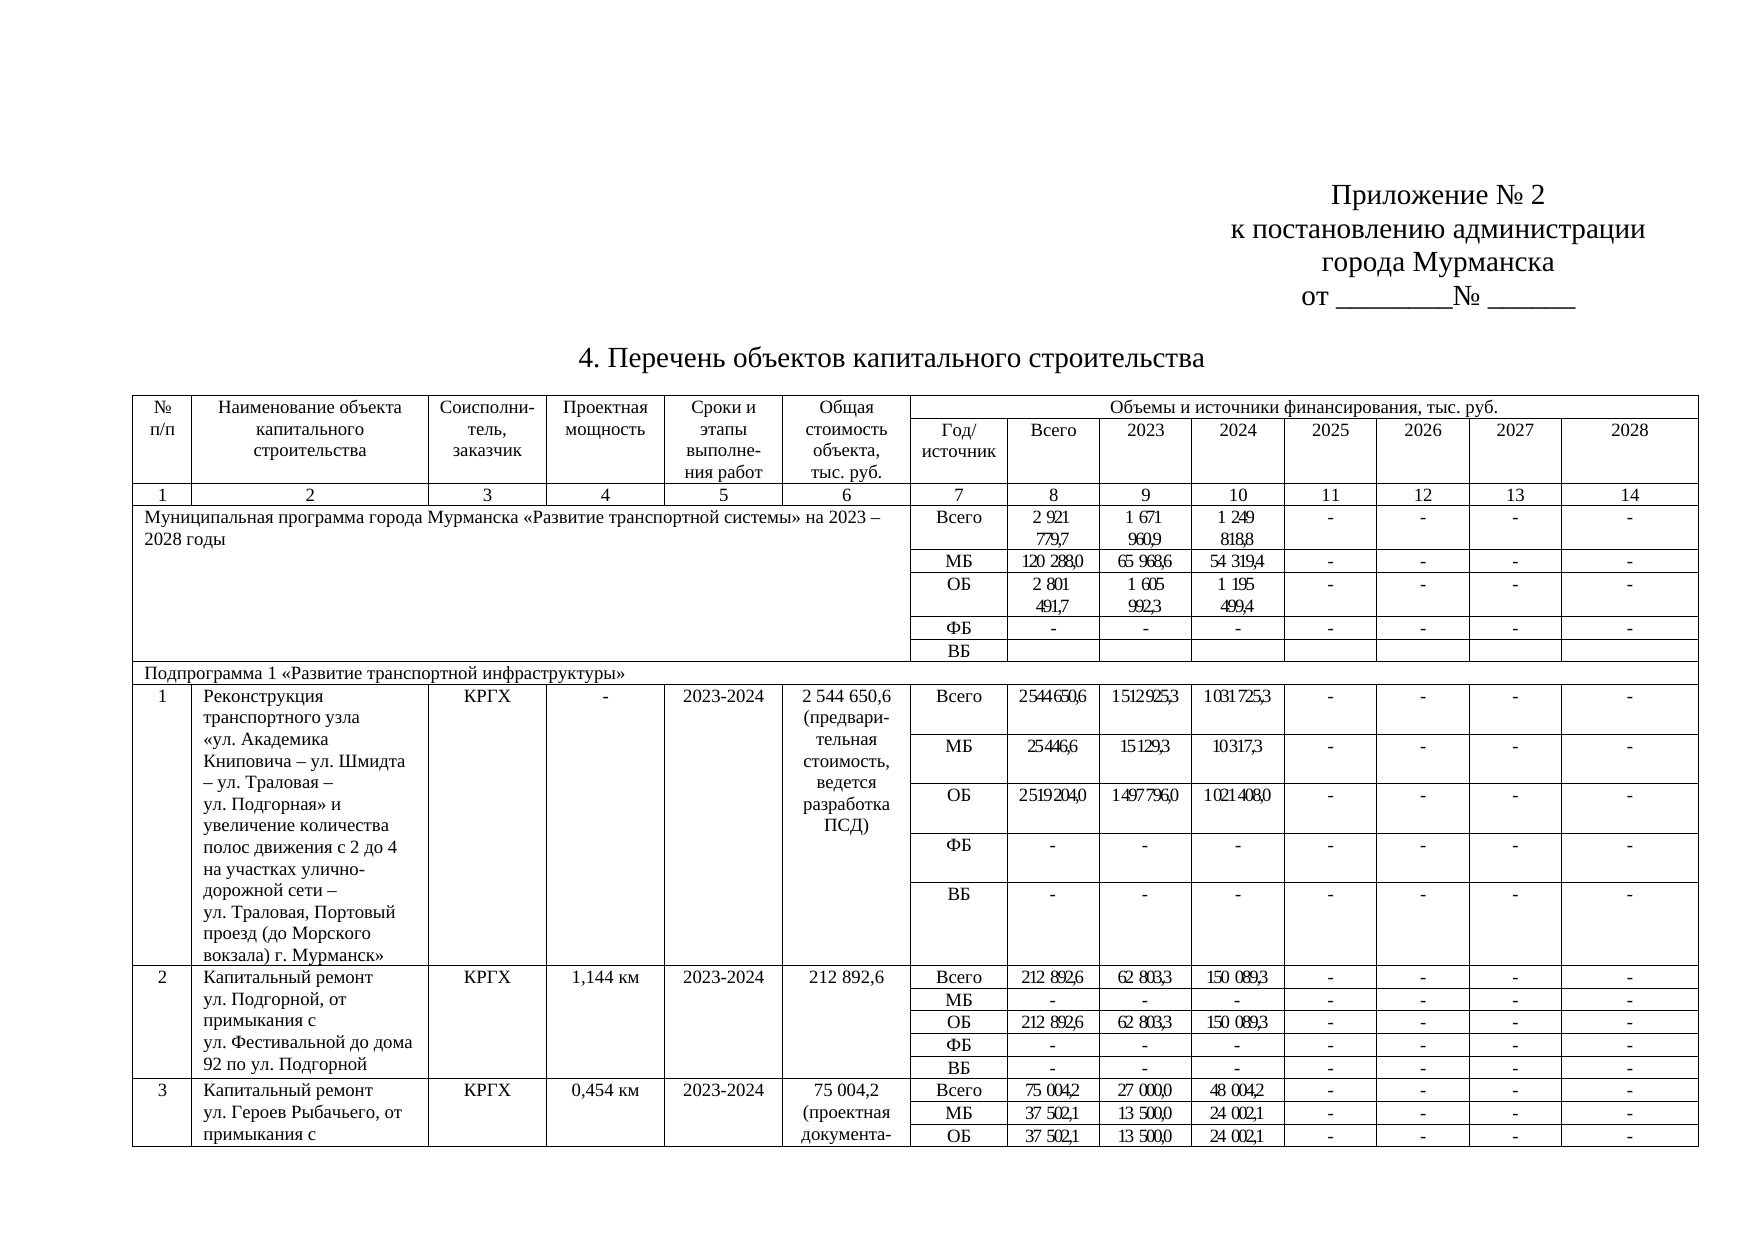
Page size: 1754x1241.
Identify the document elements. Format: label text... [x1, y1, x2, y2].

table_cell 1 671 960,9 [1100, 506, 1191, 549]
table_cell 2 921 779,7 [1008, 506, 1099, 549]
table_cell 1 249 818,8 [1192, 506, 1284, 549]
table_cell 75 004,2 [1008, 1079, 1099, 1101]
table_cell 212 892,6 [1008, 966, 1099, 988]
table_cell - [1285, 883, 1376, 965]
table_cell - [1562, 573, 1698, 616]
table_cell 1 [133, 484, 191, 505]
table_cell - [1192, 883, 1284, 965]
table_header Соисполни-тель, заказчик [429, 396, 546, 482]
table_cell Всего [911, 506, 1007, 549]
table_cell ФБ [911, 1034, 1007, 1056]
table_cell - [1562, 1011, 1698, 1033]
table_cell 62 803,3 [1100, 1011, 1191, 1033]
table_cell - [1192, 1057, 1284, 1078]
table_cell - [1285, 1079, 1376, 1101]
table_cell 3 [133, 1079, 191, 1146]
table_cell 24 002,1 [1192, 1125, 1284, 1146]
table_cell - [1470, 735, 1561, 783]
table_cell ФБ [911, 834, 1007, 882]
table_cell - [1562, 550, 1698, 572]
table_cell 2 [192, 484, 428, 505]
table_cell - [1377, 506, 1469, 549]
table_cell - [1377, 989, 1469, 1010]
table_cell ВБ [911, 640, 1007, 661]
table_cell - [1377, 834, 1469, 882]
table_cell ОБ [911, 1125, 1007, 1146]
table_cell - [1285, 1057, 1376, 1078]
table_cell 13 500,0 [1100, 1125, 1191, 1146]
table_cell - [1100, 883, 1191, 965]
table_cell Всего [1008, 419, 1099, 482]
table_cell КРГХ [429, 1079, 546, 1146]
table_cell Всего [911, 685, 1007, 733]
table_cell - [1470, 883, 1561, 965]
table_cell 2023-2024 [665, 966, 782, 1078]
table_cell 2023-2024 [665, 685, 782, 965]
table_cell - [1008, 1057, 1099, 1078]
table_header Сроки и этапы выполне-ния работ [665, 396, 782, 482]
table_cell 4 [547, 484, 664, 505]
table_cell 0,454 км [547, 1079, 664, 1146]
table_cell 37 502,1 [1008, 1102, 1099, 1123]
table_cell - [1100, 1034, 1191, 1056]
table_cell 27 000,0 [1100, 1079, 1191, 1101]
table_cell ОБ [911, 1011, 1007, 1033]
table_cell - [1285, 573, 1376, 616]
table_cell - [1192, 617, 1284, 639]
table_cell 2023 [1100, 419, 1191, 482]
table_cell 2 [133, 966, 191, 1078]
table_cell [1377, 640, 1469, 661]
table_cell - [1100, 834, 1191, 882]
table_cell - [1470, 1034, 1561, 1056]
table_cell ВБ [911, 883, 1007, 965]
table_cell - [1470, 784, 1561, 833]
table_cell 7 [911, 484, 1007, 505]
table_cell - [1008, 1034, 1099, 1056]
table_cell - [1562, 1102, 1698, 1123]
table_cell Год/ источник [911, 419, 1007, 482]
table_cell МБ [911, 550, 1007, 572]
table_cell 1 605 992,3 [1100, 573, 1191, 616]
table_cell - [1562, 1034, 1698, 1056]
table_cell 2025 [1285, 419, 1376, 482]
table_cell - [1285, 1102, 1376, 1123]
table_cell ОБ [911, 784, 1007, 833]
table_cell - [1008, 834, 1099, 882]
table_cell Реконструкция транспортного узла «ул. Академика Книповича – ул. Шмидта – ул. Траловая – ул. Подгорная» и увеличение количества полос движения с 2 до 4 на участках улично-дорожной сети – ул. Траловая, Портовый проезд (до Морского вокзала) г. Мурманск» [192, 685, 428, 965]
table_cell - [1285, 550, 1376, 572]
table_cell 1 [133, 685, 191, 965]
table_cell - [1470, 834, 1561, 882]
table_cell 54 319,4 [1192, 550, 1284, 572]
table_cell - [1377, 735, 1469, 783]
table_cell 6 [783, 484, 910, 505]
table_cell 212 892,6 [783, 966, 910, 1078]
table_cell КРГХ [429, 966, 546, 1078]
table_cell - [1100, 617, 1191, 639]
table_cell Капитальный ремонт ул. Героев Рыбачьего, от примыкания с ул. Капитана Копытова до дома 33 по ул. Героев Рыбачьего и проезда до дома 4 по ул. Шабалина [192, 1079, 428, 1146]
table_header Общая стоимость объекта, тыс. руб. [783, 396, 910, 482]
table_cell - [1285, 834, 1376, 882]
table_cell [1562, 640, 1698, 661]
table_cell 1 512 925,3 [1100, 685, 1191, 733]
table_cell - [1562, 1079, 1698, 1101]
table_cell - [1377, 550, 1469, 572]
table_cell - [1377, 1102, 1469, 1123]
table_cell - [1008, 989, 1099, 1010]
table_cell ОБ [911, 573, 1007, 616]
table_cell - [547, 685, 664, 965]
table_cell - [1377, 685, 1469, 733]
table_cell [1008, 640, 1099, 661]
table_cell 120 288,0 [1008, 550, 1099, 572]
table_cell 1 021 408,0 [1192, 784, 1284, 833]
table_cell - [1008, 617, 1099, 639]
table_cell - [1377, 1079, 1469, 1101]
table_cell - [1285, 784, 1376, 833]
table_cell МБ [911, 735, 1007, 783]
table_header Проектная мощность [547, 396, 664, 482]
table_cell - [1470, 966, 1561, 988]
table_cell - [1377, 784, 1469, 833]
table_cell [1470, 640, 1561, 661]
table_cell - [1562, 989, 1698, 1010]
table_cell Капитальный ремонт ул. Подгорной, от примыкания с ул. Фестивальной до дома 92 по ул. Подгорной [192, 966, 428, 1078]
table_cell - [1377, 1057, 1469, 1078]
table_cell Подпрограмма 1 «Развитие транспортной инфраструктуры» [133, 662, 1698, 684]
table_cell - [1470, 1057, 1561, 1078]
table_cell - [1192, 834, 1284, 882]
table_cell 9 [1100, 484, 1191, 505]
table_cell - [1470, 685, 1561, 733]
table_cell 5 [665, 484, 782, 505]
text 4. Перечень объектов капитального строительства [118, 340, 1665, 374]
table_cell 10 [1192, 484, 1284, 505]
table_cell 2 519 204,0 [1008, 784, 1099, 833]
table_cell - [1470, 506, 1561, 549]
table_cell 25 446,6 [1008, 735, 1099, 783]
table_cell - [1377, 966, 1469, 988]
table_cell [1192, 640, 1284, 661]
table_cell - [1562, 784, 1698, 833]
table_cell - [1285, 1034, 1376, 1056]
table_cell 62 803,3 [1100, 966, 1191, 988]
table_cell - [1285, 1125, 1376, 1146]
table_cell 212 892,6 [1008, 1011, 1099, 1033]
table_cell - [1285, 966, 1376, 988]
table_cell 10 317,3 [1192, 735, 1284, 783]
table_cell 2026 [1377, 419, 1469, 482]
table_cell - [1562, 834, 1698, 882]
table_cell 12 [1377, 484, 1469, 505]
table_cell 150 089,3 [1192, 1011, 1284, 1033]
table_cell - [1285, 506, 1376, 549]
table_cell 13 [1470, 484, 1561, 505]
table_cell 75 004,2 (проектная документа-ция) [783, 1079, 910, 1146]
table_cell - [1377, 573, 1469, 616]
table_cell МБ [911, 989, 1007, 1010]
table_cell Всего [911, 1079, 1007, 1101]
table_cell МБ [911, 1102, 1007, 1123]
table_cell 2 544 650,6 [1008, 685, 1099, 733]
table_cell - [1562, 506, 1698, 549]
table_cell 13 500,0 [1100, 1102, 1191, 1123]
table_cell - [1285, 617, 1376, 639]
table_cell Муниципальная программа города Мурманска «Развитие транспортной системы» на 2023 – 2028 годы [133, 506, 910, 661]
table_cell 150 089,3 [1192, 966, 1284, 988]
table_cell 8 [1008, 484, 1099, 505]
table_cell - [1470, 989, 1561, 1010]
table_cell - [1470, 550, 1561, 572]
table_cell - [1192, 1034, 1284, 1056]
table_cell - [1470, 1102, 1561, 1123]
table_cell - [1285, 1011, 1376, 1033]
table_cell 2024 [1192, 419, 1284, 482]
table_header Объемы и источники финансирования, тыс. руб. [911, 396, 1698, 418]
table_cell 1,144 км [547, 966, 664, 1078]
table_cell - [1562, 735, 1698, 783]
table_cell - [1562, 883, 1698, 965]
table_cell - [1377, 1034, 1469, 1056]
table_cell - [1562, 1125, 1698, 1146]
table_cell 1 195 499,4 [1192, 573, 1284, 616]
table_cell - [1100, 1057, 1191, 1078]
table_cell - [1100, 989, 1191, 1010]
table_cell - [1377, 883, 1469, 965]
table_cell 2 801 491,7 [1008, 573, 1099, 616]
table_cell 1 031 725,3 [1192, 685, 1284, 733]
table_cell 1 497 796,0 [1100, 784, 1191, 833]
table_cell - [1285, 735, 1376, 783]
table_cell - [1470, 617, 1561, 639]
table_cell [1285, 640, 1376, 661]
table_cell - [1470, 573, 1561, 616]
table_cell 65 968,6 [1100, 550, 1191, 572]
table_cell - [1470, 1011, 1561, 1033]
table_cell ВБ [911, 1057, 1007, 1078]
table_cell [1100, 640, 1191, 661]
table_cell - [1192, 989, 1284, 1010]
table_cell ФБ [911, 617, 1007, 639]
table_cell 11 [1285, 484, 1376, 505]
table_cell 24 002,1 [1192, 1102, 1284, 1123]
table_cell 3 [429, 484, 546, 505]
table_cell - [1470, 1079, 1561, 1101]
table_cell - [1562, 617, 1698, 639]
table_cell - [1562, 685, 1698, 733]
table_cell Всего [911, 966, 1007, 988]
table_cell 2 544 650,6 (предвари-тельная стоимость, ведется разработка ПСД) [783, 685, 910, 965]
table_header Наименование объекта капитального строительства [192, 396, 428, 482]
table_cell - [1008, 883, 1099, 965]
table_cell - [1285, 989, 1376, 1010]
table_header № п/п [133, 396, 191, 482]
table_cell 2023-2024 [665, 1079, 782, 1146]
table_cell 2028 [1562, 419, 1698, 482]
table_cell - [1562, 1057, 1698, 1078]
table_cell - [1377, 1125, 1469, 1146]
table_cell - [1470, 1125, 1561, 1146]
table_cell - [1285, 685, 1376, 733]
table_cell 15 129,3 [1100, 735, 1191, 783]
table_cell - [1377, 617, 1469, 639]
table_cell 2027 [1470, 419, 1561, 482]
table_cell 14 [1562, 484, 1698, 505]
text Приложение № 2 к постановлению администрации города Мурманска от ________№ ______ [1211, 177, 1665, 311]
table_cell КРГХ [429, 685, 546, 965]
table_cell 37 502,1 [1008, 1125, 1099, 1146]
table_cell 48 004,2 [1192, 1079, 1284, 1101]
table_cell - [1377, 1011, 1469, 1033]
table_cell - [1562, 966, 1698, 988]
